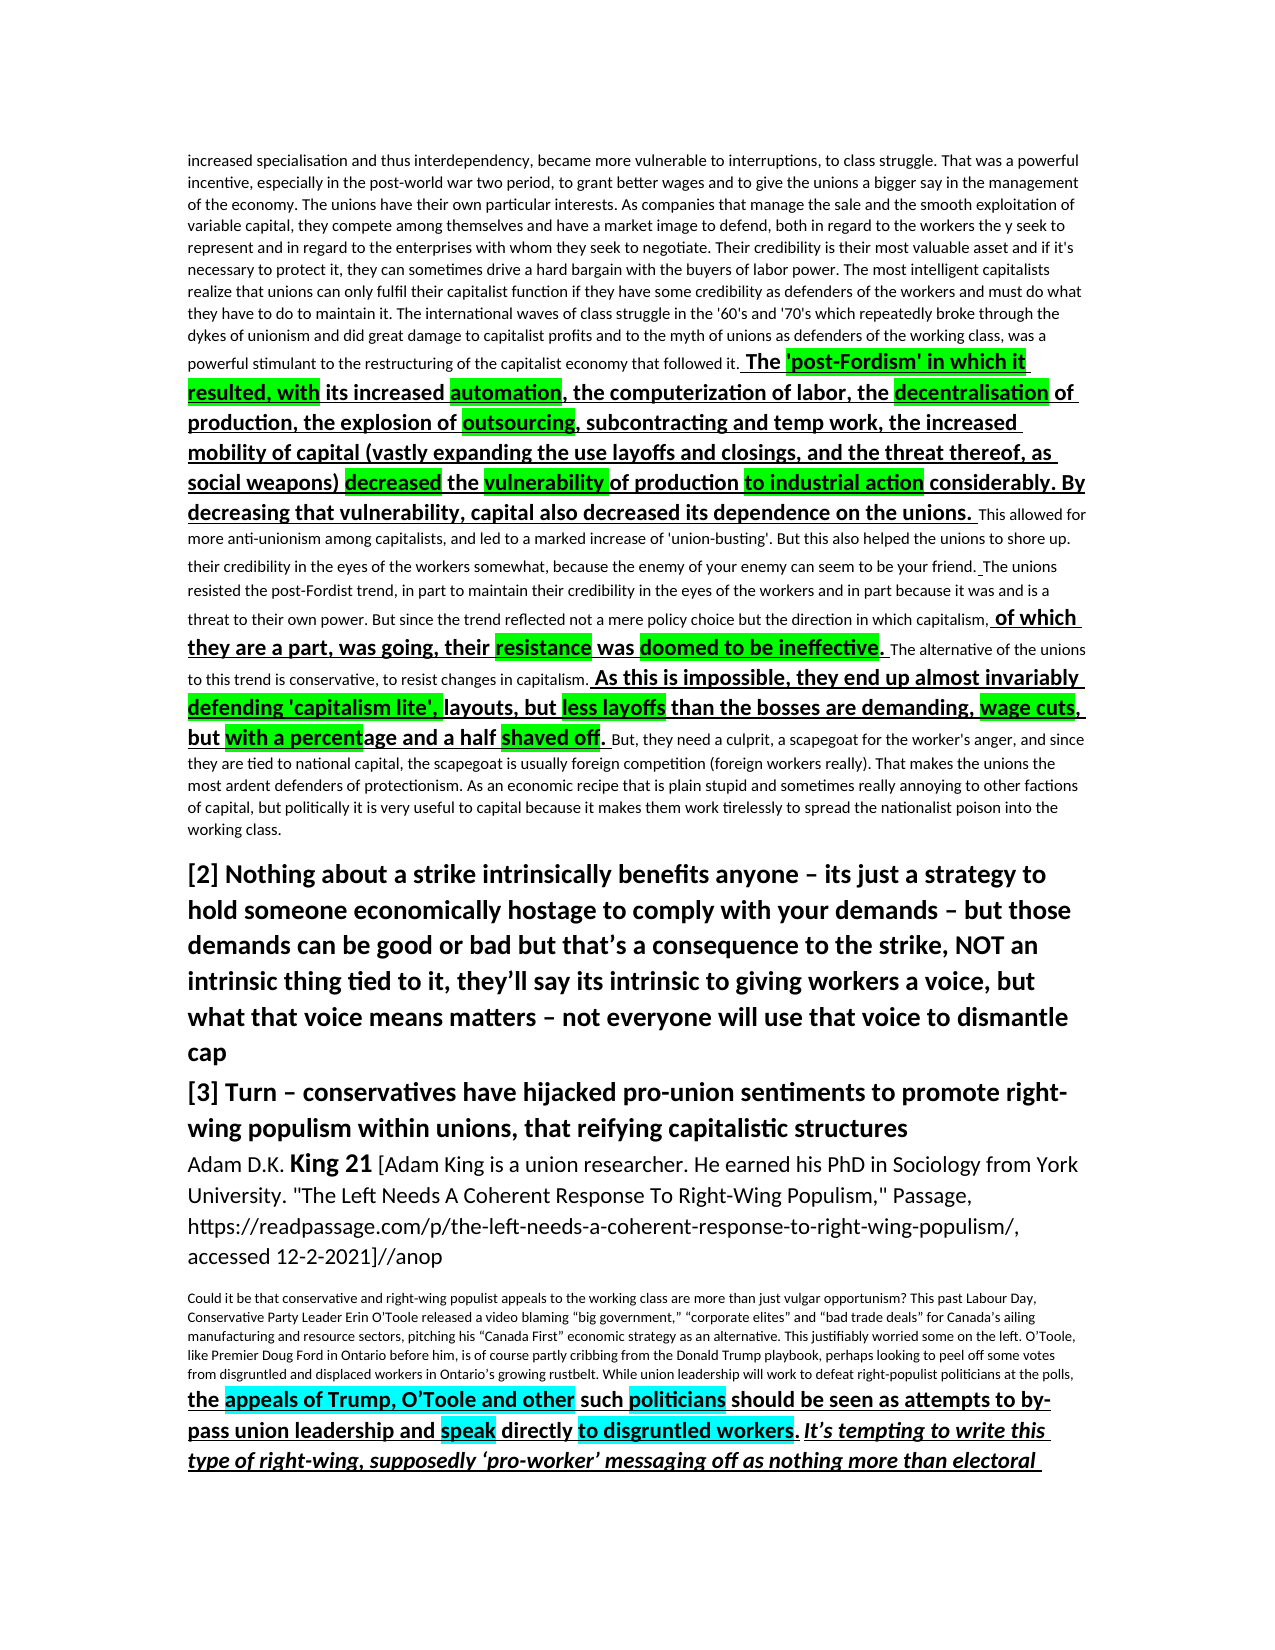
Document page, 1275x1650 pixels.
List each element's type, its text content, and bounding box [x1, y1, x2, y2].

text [187, 1289, 1087, 1474]
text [187, 150, 1087, 839]
text Adam D.K. King 21 [Adam King is a union researcher. He earned his PhD in Sociology from York University. "The Left Needs A Coherent Response To Right-Wing Populism," Passage, https://readpassage.com/p/the-left-needs-a-coherent-response-to-right-wing-populism/, accessed 12-2-2021]//anop [187, 1146, 1087, 1270]
subtitle [2] Nothing about a strike intrinsically benefits anyone – its just a strategy to hold someone economically hostage to comply with your demands – but those demands can be good or bad but that’s a consequence to the strike, NOT an intrinsic thing tied to it, they’ll say its intrinsic to giving workers a voice, but what that voice means matters – not everyone will use that voice to dismantle cap [187, 857, 1087, 1068]
subtitle [3] Turn – conservatives have hijacked pro-union sentiments to promote right-wing populism within unions, that reifying capitalistic structures [187, 1075, 1087, 1144]
